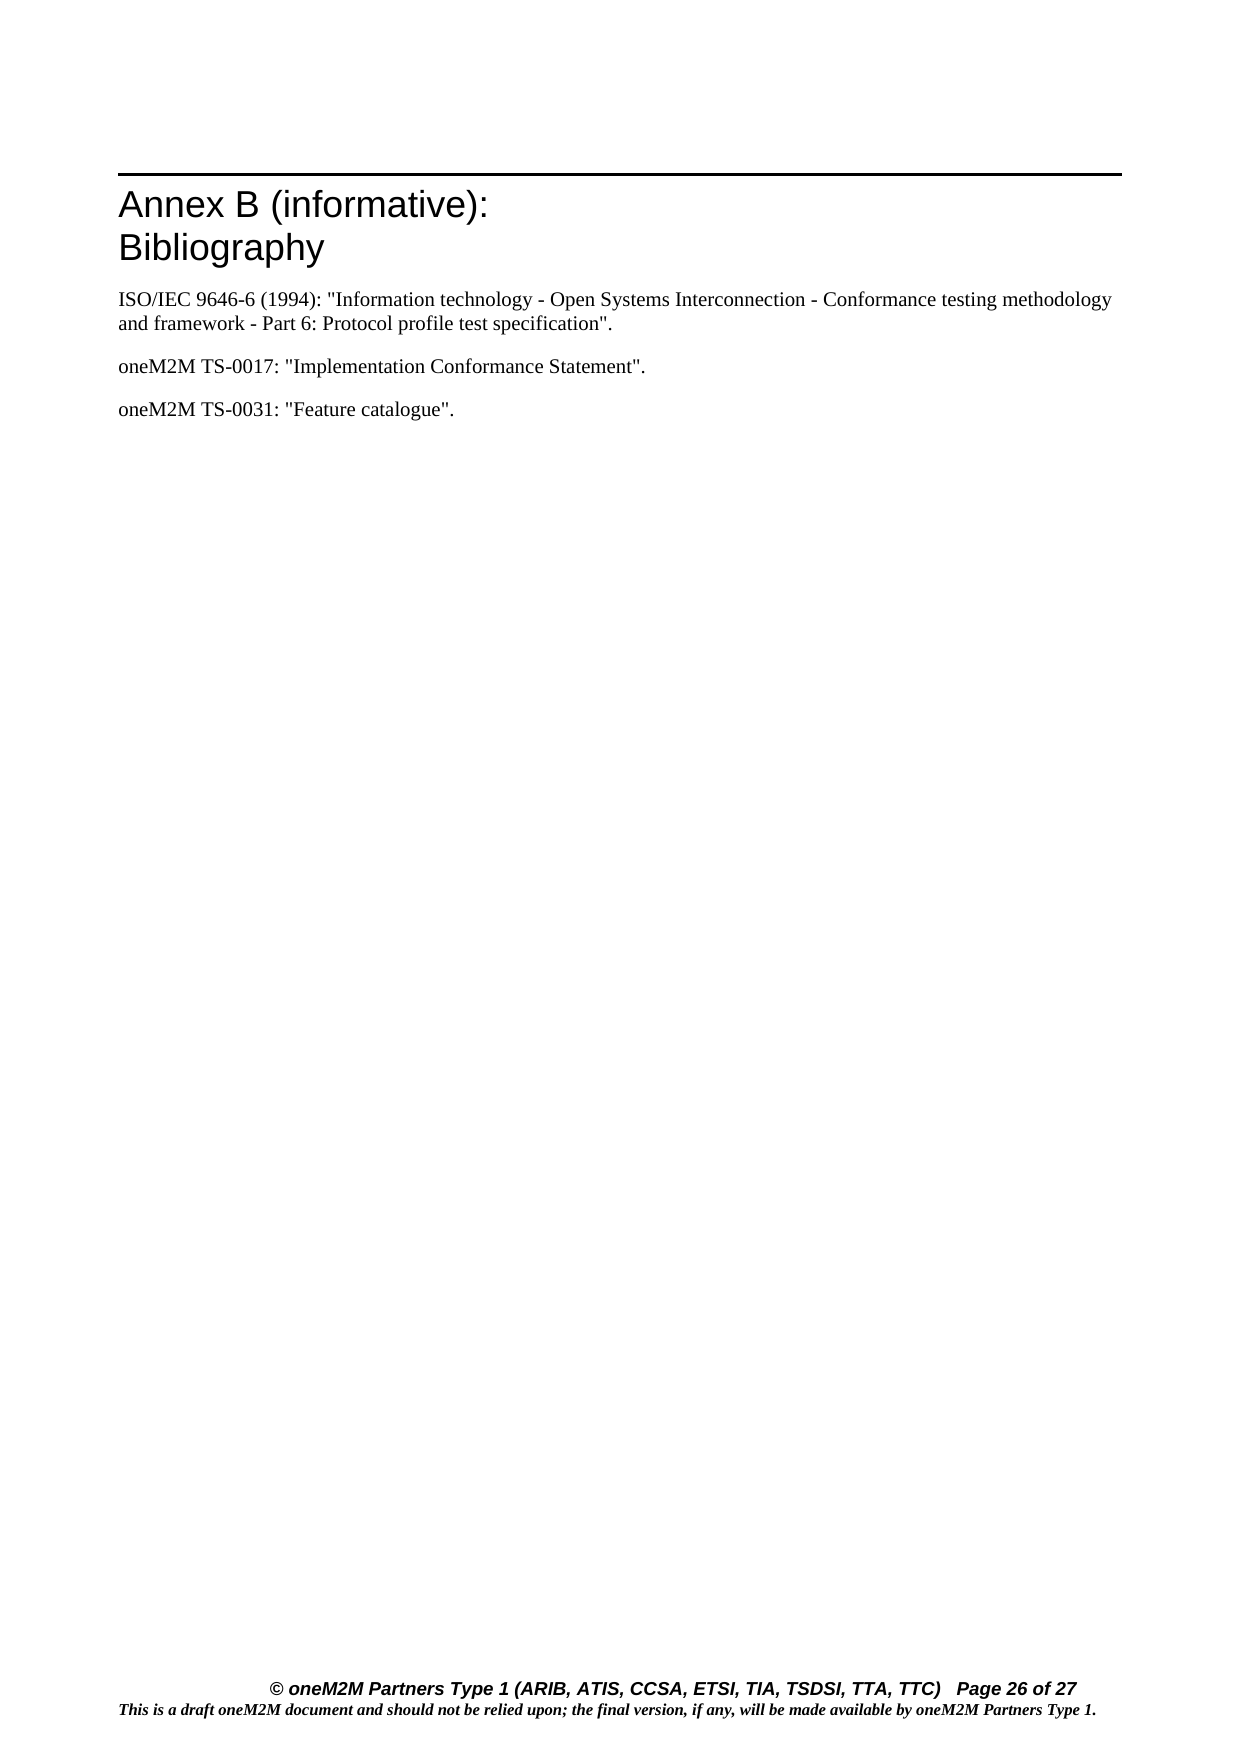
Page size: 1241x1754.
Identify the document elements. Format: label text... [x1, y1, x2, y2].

text oneM2M TS-0031: "Feature catalogue". [118, 397, 1122, 421]
text oneM2M TS-0017: "Implementation Conformance Statement". [118, 354, 1122, 378]
text ISO/IEC 9646-6 (1994): "Information technology - Open Systems Interconnection - Conformance testing methodology and framework - Part 6: Protocol profile test specification". [118, 287, 1122, 335]
subtitle Annex B (informative): Bibliography [118, 176, 1122, 268]
